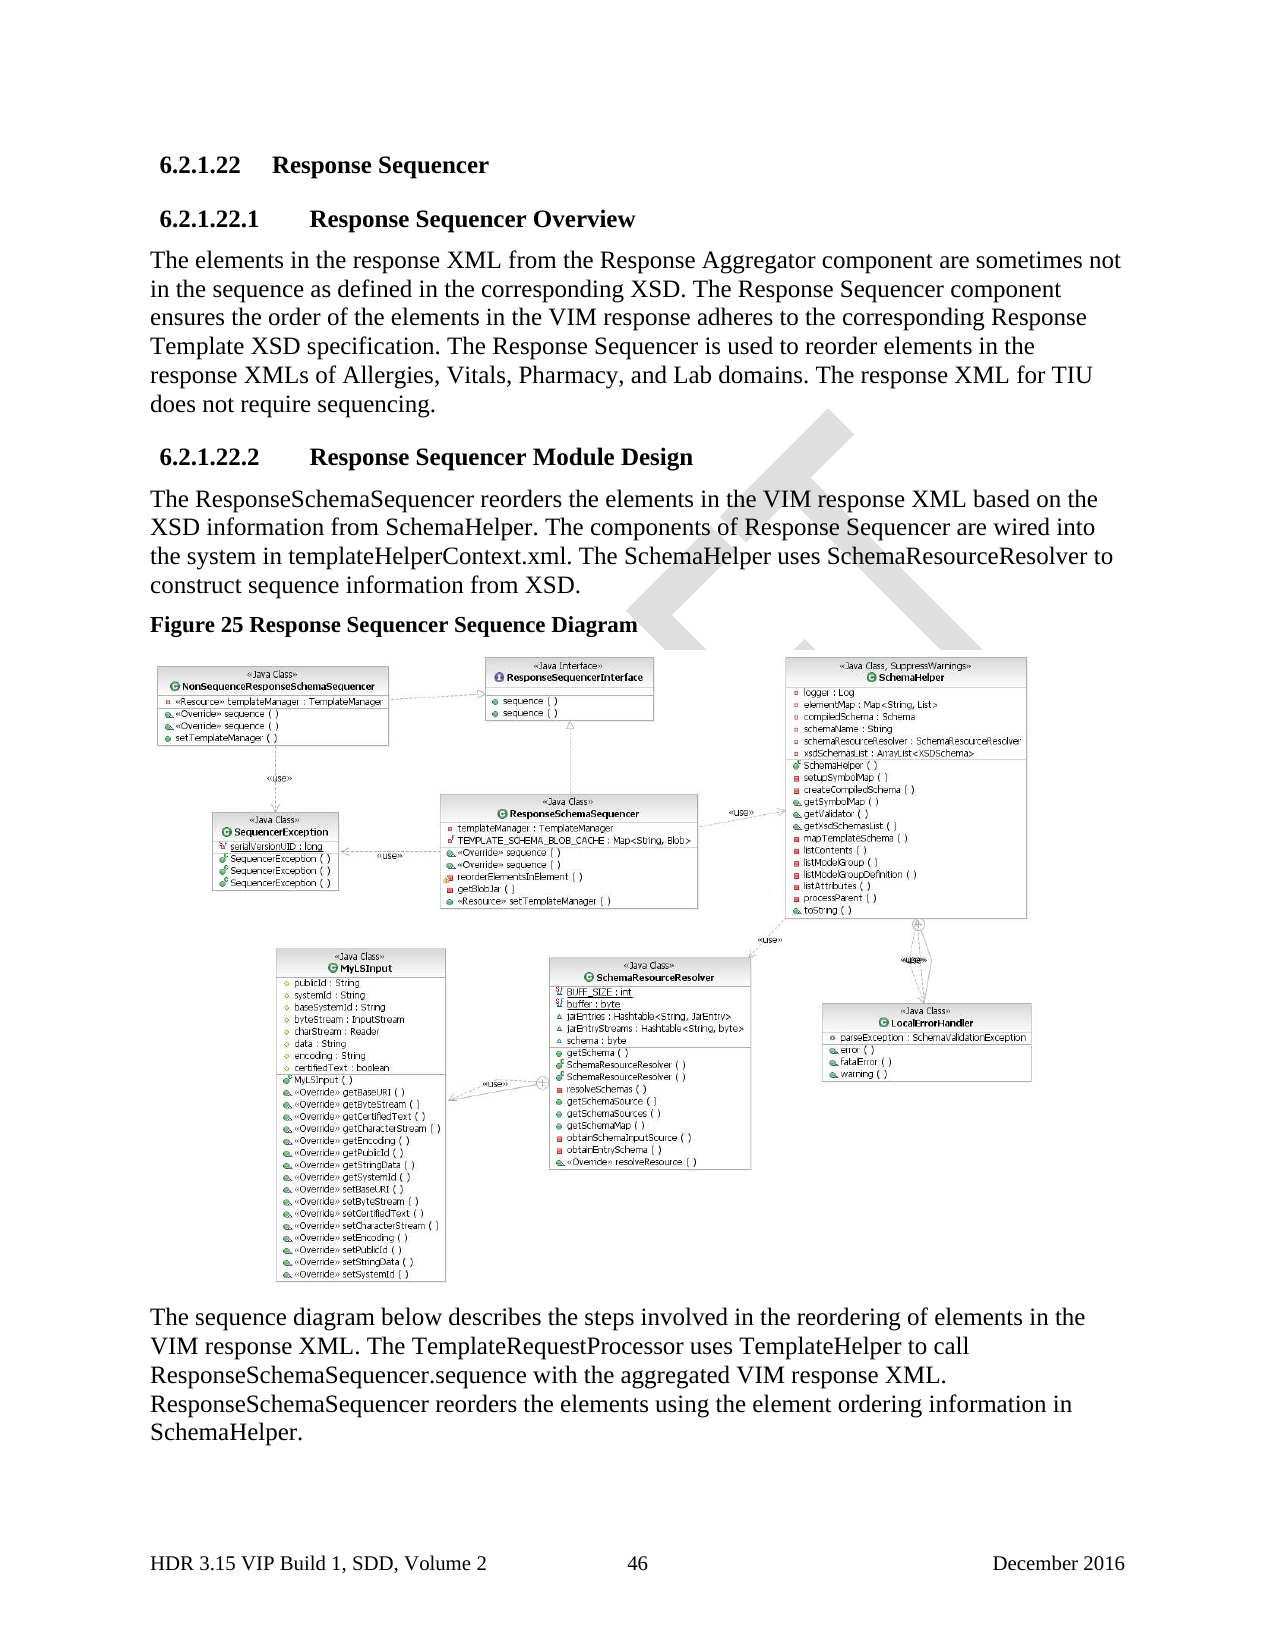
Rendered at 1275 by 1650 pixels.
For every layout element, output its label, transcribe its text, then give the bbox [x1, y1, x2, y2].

text The ResponseSchemaSequencer reorders the elements in the VIM response XML based on the XSD information from SchemaHelper. The components of Response Sequencer are wired into the system in templateHelperContext.xml. The SchemaHelper uses SchemaResourceResolver to construct sequence information from XSD. [150, 484, 1125, 599]
text The elements in the response XML from the Response Aggregator component are sometimes not in the sequence as defined in the corresponding XSD. The Response Sequencer component ensures the order of the elements in the VIM response adheres to the corresponding Response Template XSD specification. The Response Sequencer is used to reorder elements in the response XMLs of Allergies, Vitals, Pharmacy, and Lab domains. The response XML for TIU does not require sequencing. [150, 245, 1125, 417]
picture [150, 650, 1040, 1290]
subtitle Response Sequencer [159, 150, 1125, 179]
subtitle Response Sequencer Overview [159, 204, 1125, 232]
subtitle Response Sequencer Module Design [159, 442, 1125, 471]
text Figure 25 Response Sequencer Sequence Diagram [150, 611, 1125, 638]
text The sequence diagram below describes the steps involved in the reordering of elements in the VIM response XML. The TemplateRequestProcessor uses TemplateHelper to call ResponseSchemaSequencer.sequence with the aggregated VIM response XML. ResponseSchemaSequencer reorders the elements using the element ordering information in SchemaHelper. [150, 1302, 1125, 1446]
